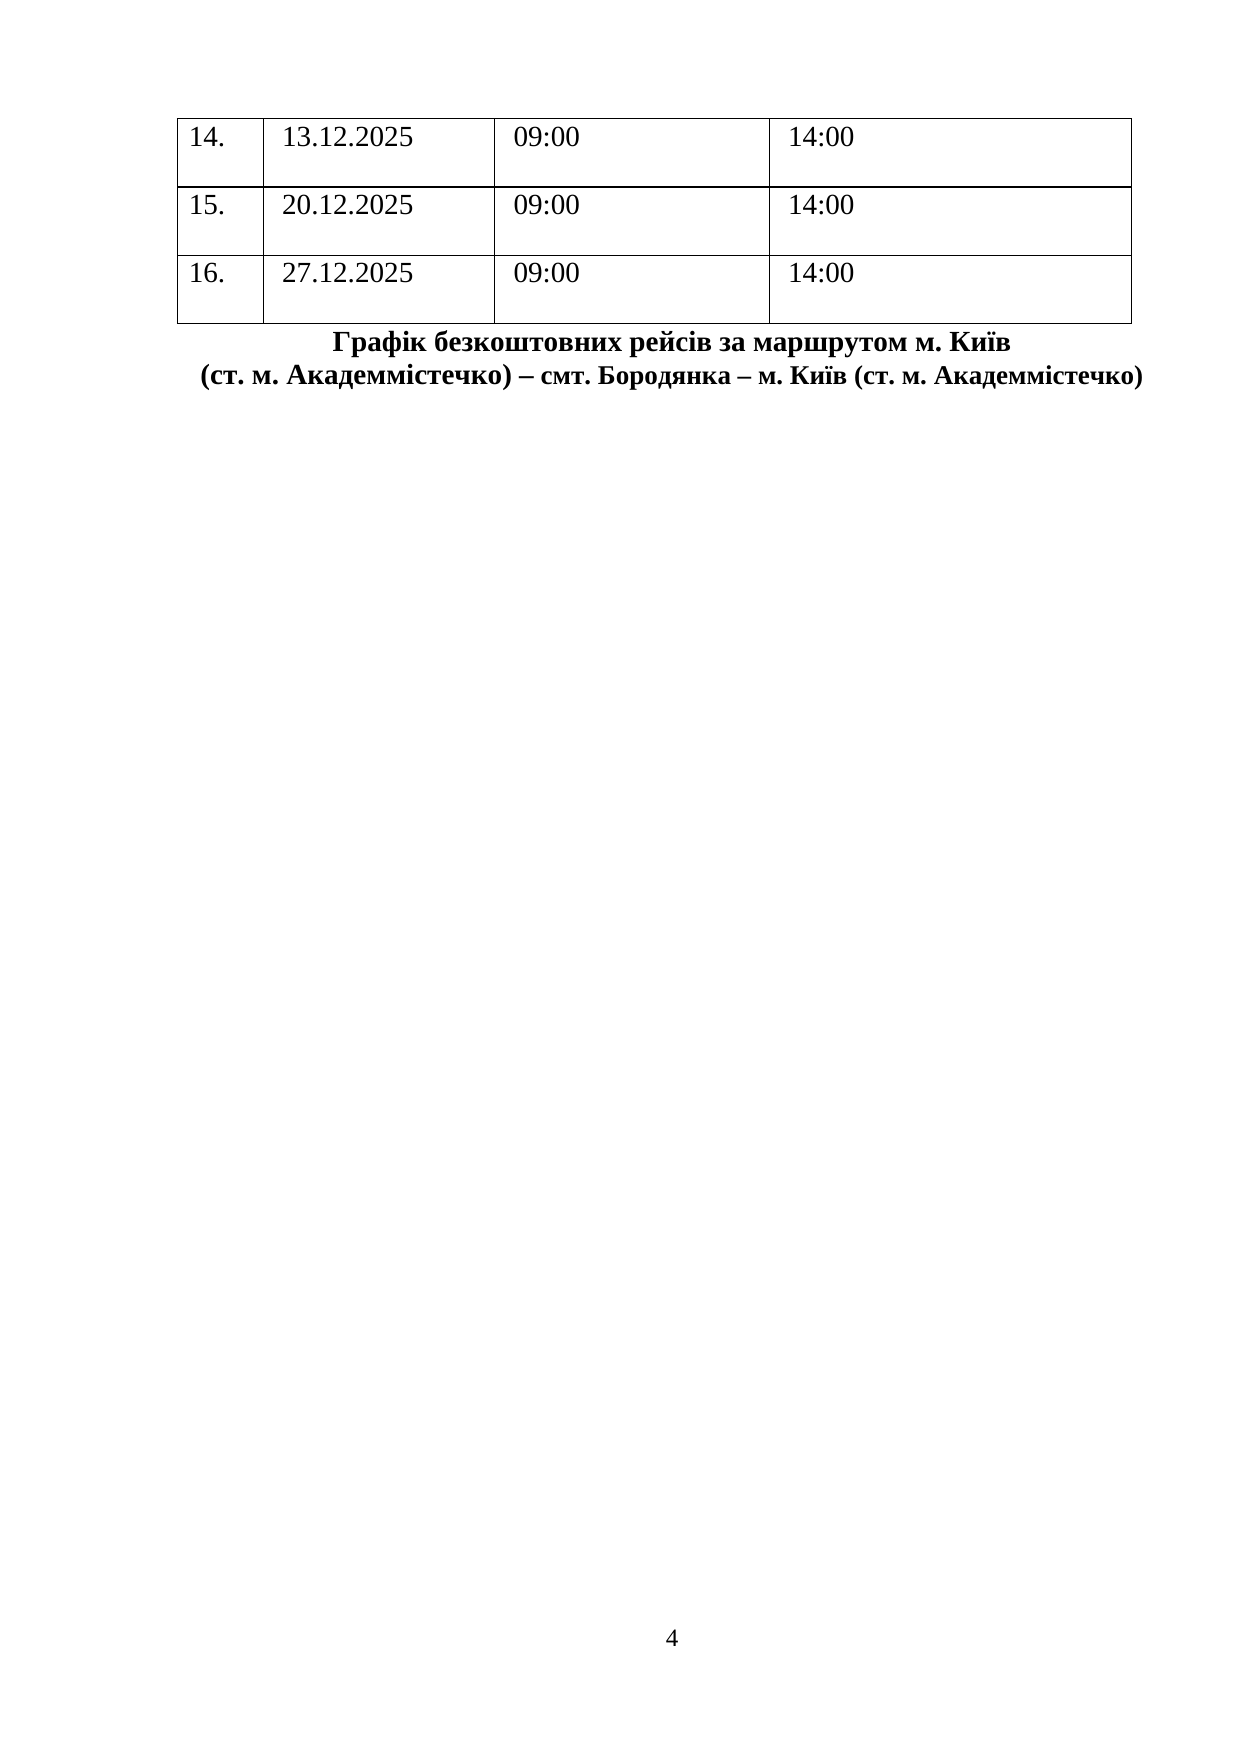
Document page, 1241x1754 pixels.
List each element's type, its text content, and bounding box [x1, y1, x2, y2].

table_cell 09:00 [495, 222, 769, 289]
table_cell [178, 222, 263, 289]
table_cell 14:00 [770, 119, 1131, 153]
table_cell 06.12.2025 [264, 119, 494, 153]
table_cell 09:00 [495, 290, 769, 357]
table_cell 14:00 [770, 290, 1131, 357]
table_cell [178, 154, 263, 221]
table_cell 09:00 [495, 119, 769, 153]
table_cell 09:00 [495, 154, 769, 221]
table_cell 13.12.2025 [264, 154, 494, 221]
text Графік безкоштовних рейсів за маршрутом м. Київ (ст. м. Академмістечко) – смт. Бородянка – м. Київ (ст. м. Академмістечко) [177, 358, 1167, 425]
table_cell [178, 290, 263, 357]
table_cell 20.12.2025 [264, 222, 494, 289]
table_cell 14:00 [770, 154, 1131, 221]
table_cell 14:00 [770, 222, 1131, 289]
table_cell 27.12.2025 [264, 290, 494, 357]
table_cell [178, 119, 263, 153]
